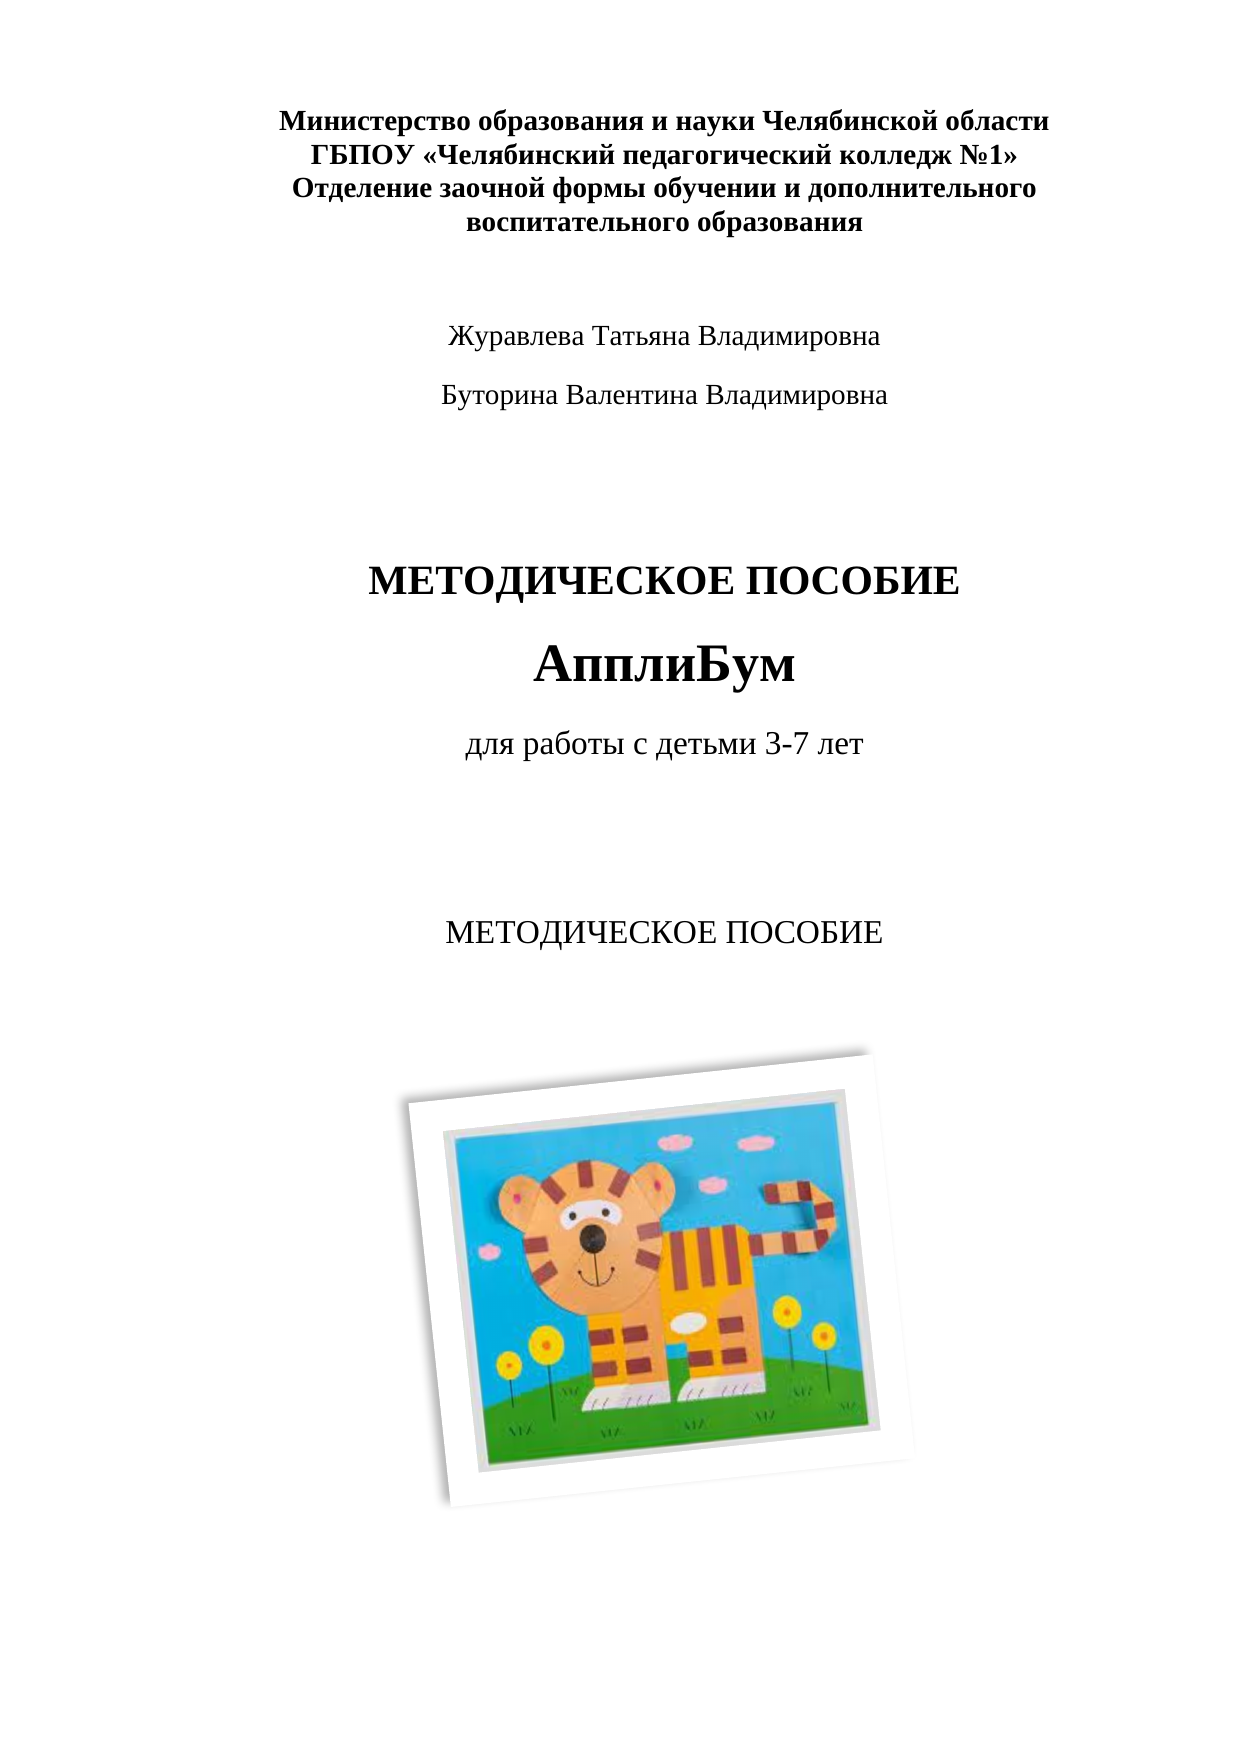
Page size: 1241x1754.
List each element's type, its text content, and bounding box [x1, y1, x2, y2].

text Журавлева Татьяна Владимировна [177, 318, 1152, 351]
text Министерство образования и науки Челябинской области [177, 103, 1152, 137]
text Отделение заочной формы обучении и дополнительного воспитательного образования [177, 171, 1152, 238]
text МЕТОДИЧЕСКОЕ ПОСОБИЕ [177, 913, 1152, 951]
picture [443, 1090, 880, 1472]
text ГБПОУ «Челябинский педагогический колледж №1» [177, 137, 1152, 171]
text АпплиБум [177, 631, 1152, 693]
text Буторина Валентина Владимировна [177, 377, 1152, 411]
text для работы с детьми 3-7 лет [177, 724, 1152, 762]
text МЕТОДИЧЕСКОЕ ПОСОБИЕ [177, 555, 1152, 603]
